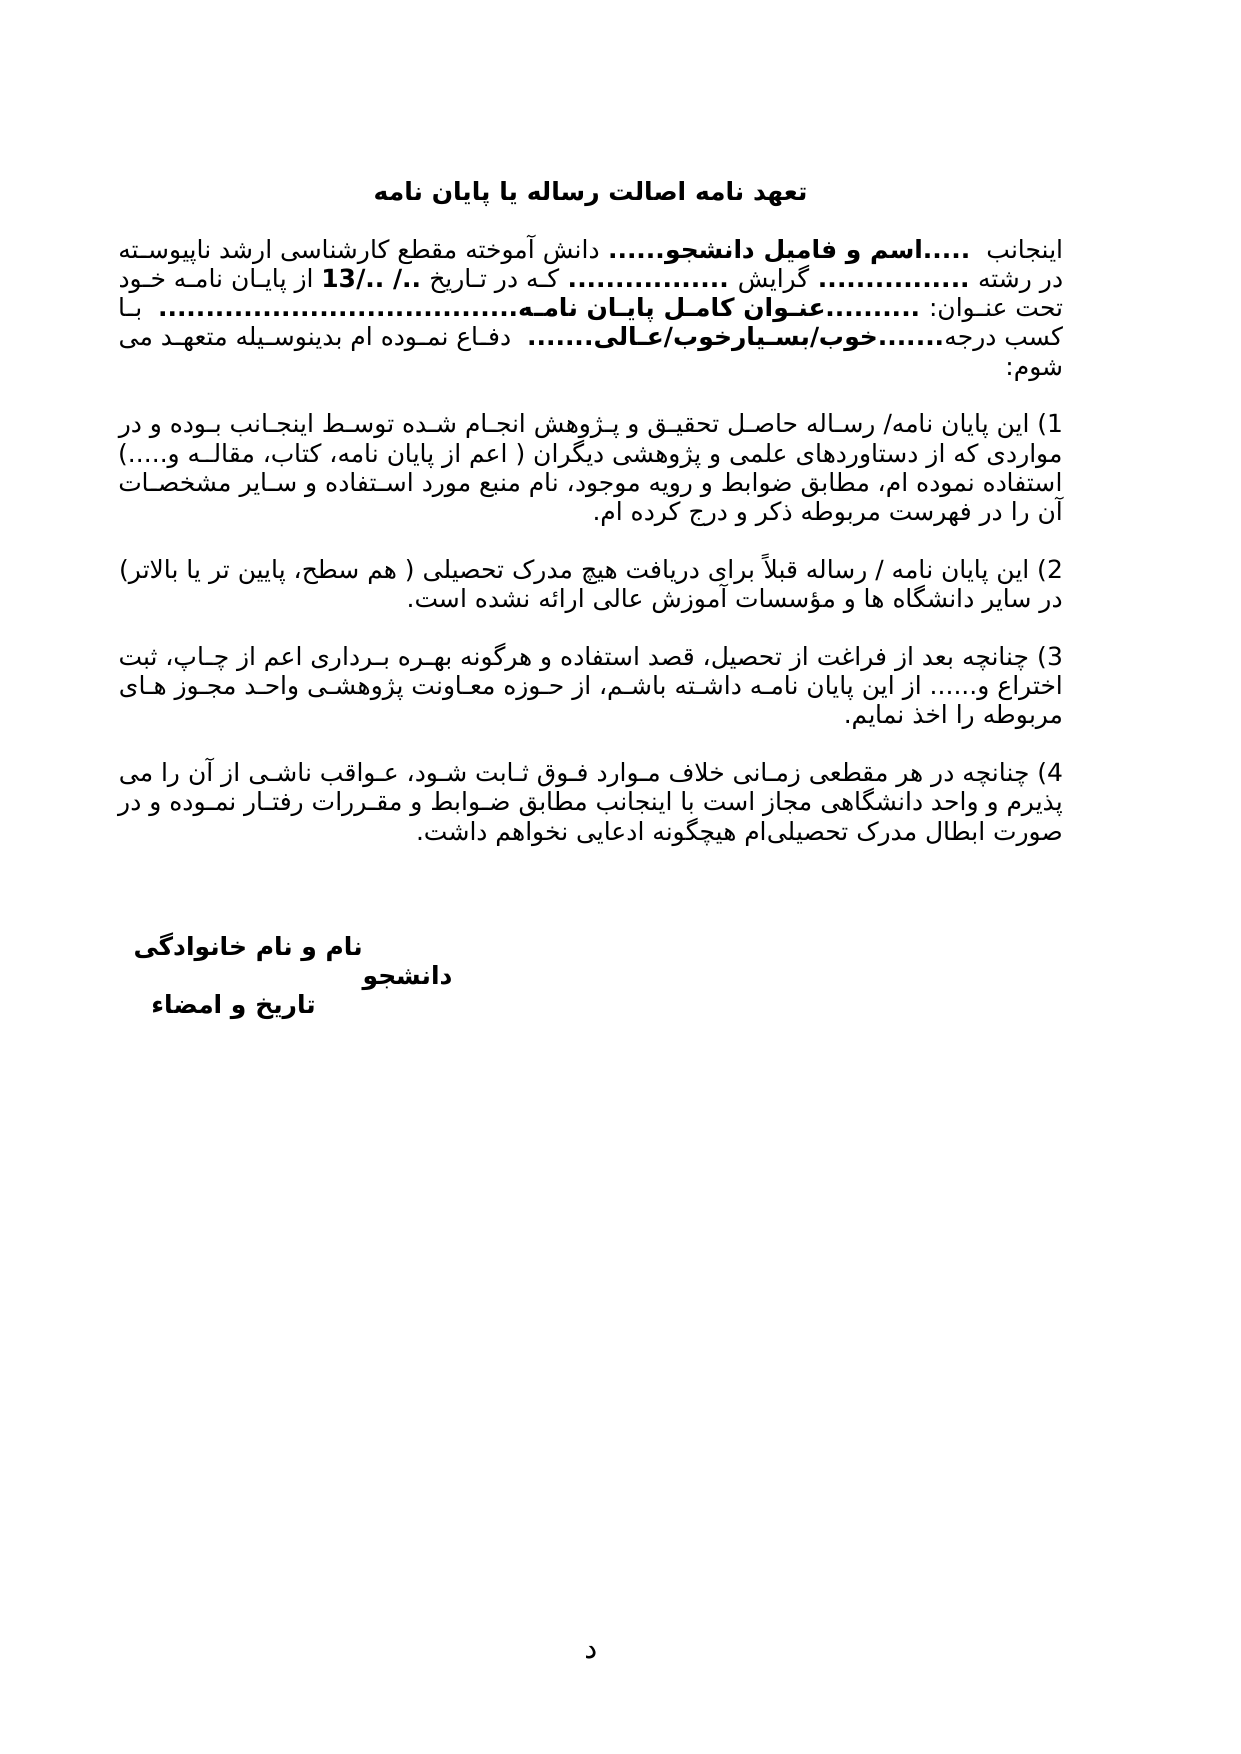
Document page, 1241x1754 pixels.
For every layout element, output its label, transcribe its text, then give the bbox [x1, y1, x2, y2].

text 4) چنانچه در هر مقطعی زمانی خلاف موارد فوق ثابت شود، عواقب ناشی از آن را می پذیرم و واحد دانشگاهی مجاز است با اینجانب مطابق ضوابط و مقررات رفتار نموده و در صورت ابطال مدرک تحصیلی‌ام هیچگونه ادعایی نخواهم داشت. [118, 758, 1063, 846]
text 1) این پایان نامه/ رساله حاصل تحقیق و پژوهش انجام شده توسط اینجانب بوده و در مواردی که از دستاوردهای علمی و پژوهشی دیگران ( اعم از پایان نامه، کتاب، مقاله و.....) استفاده نموده ام، مطابق ضوابط و رویه موجود، نام منبع مورد استفاده و سایر مشخصات آن را در فهرست مربوطه ذکر و درج کرده ام. [118, 410, 1063, 526]
text تعهد نامه اصالت رساله یا پایان نامه [118, 177, 1063, 206]
text 3) چنانچه بعد از فراغت از تحصیل، قصد استفاده و هرگونه بهره برداری اعم از چاپ، ثبت اختراع و...... از این پایان نامه داشته باشم، از حوزه معاونت پژوهشی واحد مجوز های مربوطه را اخذ نمایم. [118, 642, 1063, 730]
text اینجانب .....اسم و فامیل دانشجو...... دانش آموخته مقطع کارشناسی ارشد ناپیوسته در رشته ................ گرایش ................. که در تاریخ ../ ../13 از پایان نامه خود تحت عنوان: ..........عنوان کامل پایان نامه...................................... با کسب درجه.......خوب/بسیارخوب/عالی....... دفاع نموده ام بدینوسیله متعهد می شوم: [118, 235, 1063, 381]
text تاریخ و امضاء [118, 991, 688, 1020]
text نام و نام خانوادگی دانشجو [118, 932, 688, 991]
text 2) این پایان نامه / رساله قبلاً برای دریافت هیچ مدرک تحصیلی ( هم سطح، پایین تر یا بالاتر) در سایر دانشگاه ها و مؤسسات آموزش عالی ارائه نشده است. [118, 555, 1063, 613]
